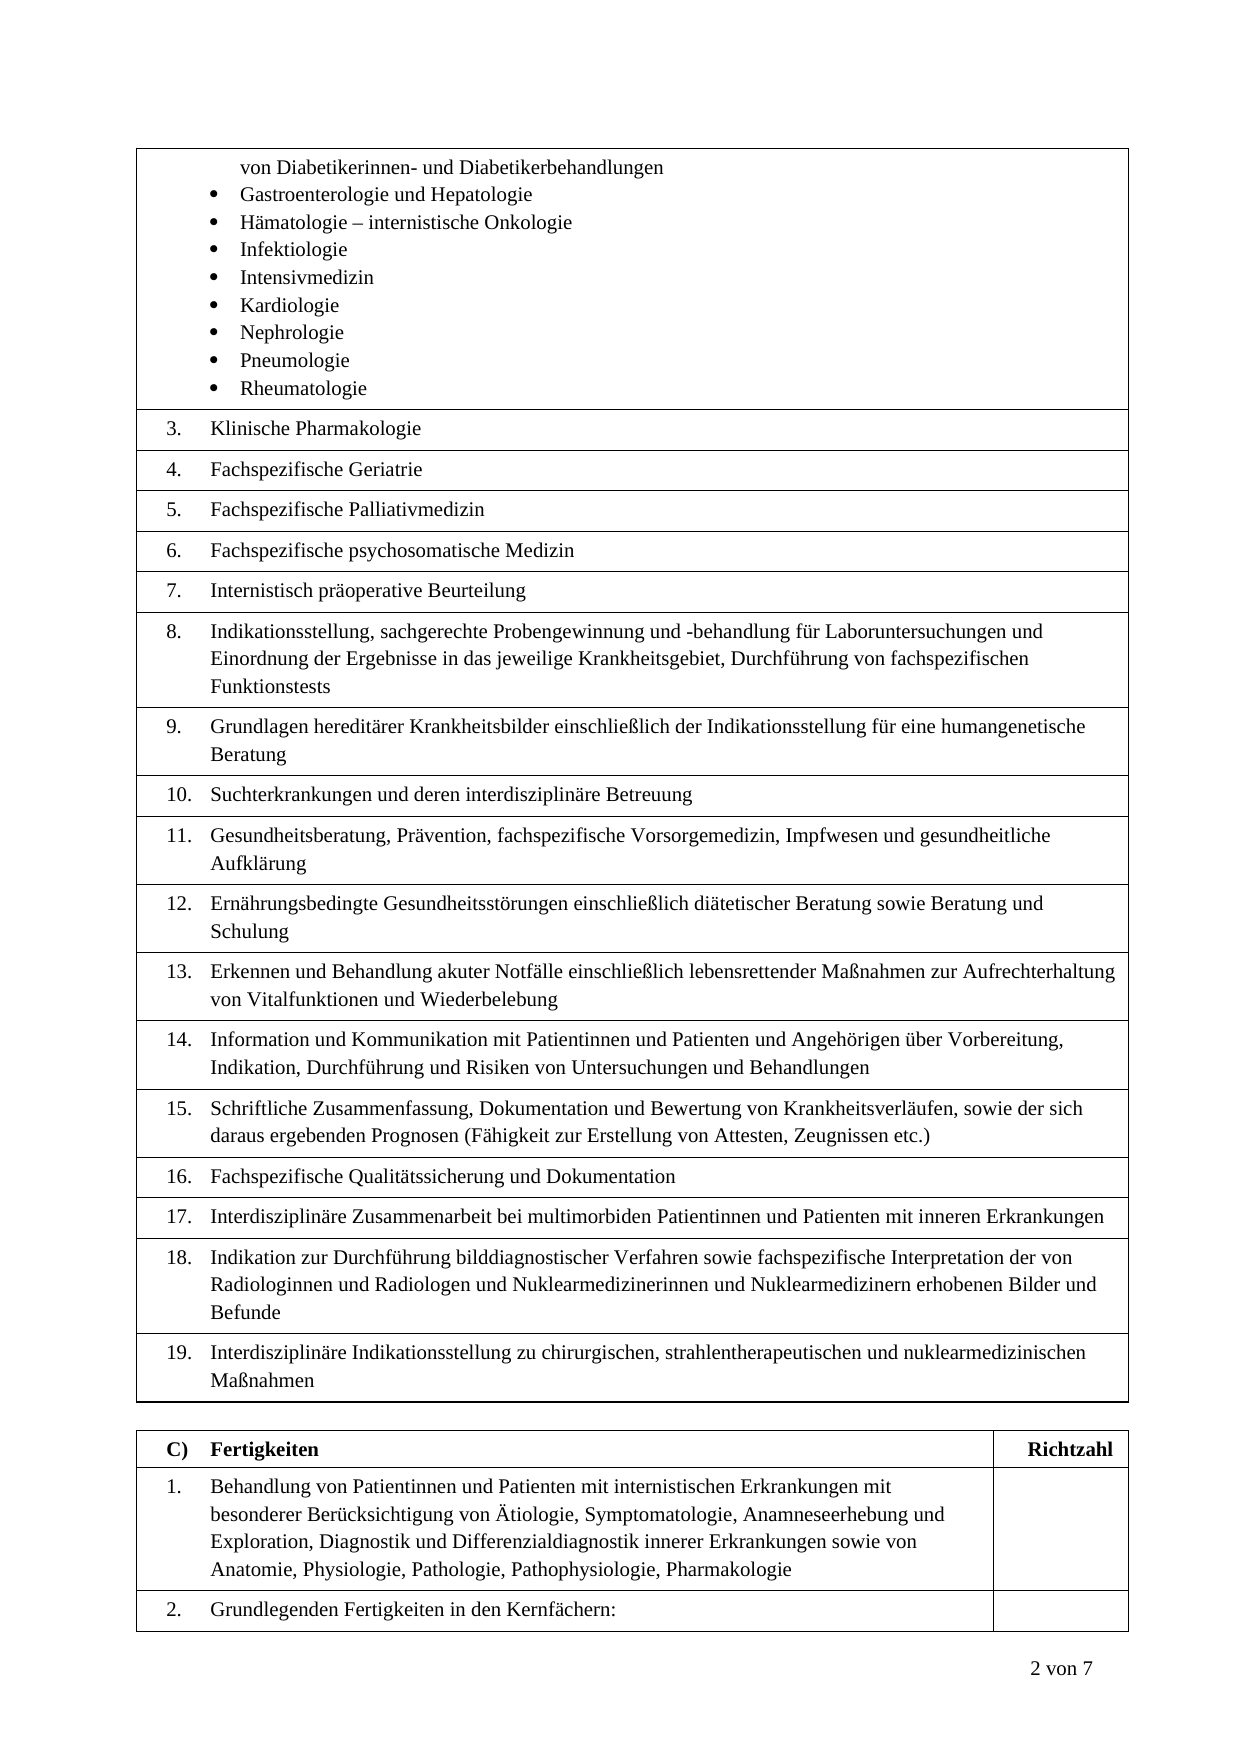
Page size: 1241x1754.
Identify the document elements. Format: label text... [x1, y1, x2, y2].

table_cell [994, 1468, 1128, 1590]
table_cell Schriftliche Zusammenfassung, Dokumentation und Bewertung von Krankheitsverläufen, sowie der sich daraus ergebenden Prognosen (Fähigkeit zur Erstellung von Attesten, Zeugnissen etc.) [137, 1090, 1128, 1157]
table_header Richtzahl [994, 1431, 1128, 1467]
table_cell Klinische Pharmakologie [137, 410, 1128, 449]
table_cell Indikation zur Durchführung bilddiagnostischer Verfahren sowie fachspezifische Interpretation der von Radiologinnen und Radiologen und Nuklearmedizinerinnen und Nuklearmedizinern erhobenen Bilder und Befunde [137, 1239, 1128, 1333]
table_cell Behandlung von Patientinnen und Patienten mit internistischen Erkrankungen mit besonderer Berücksichtigung von Ätiologie, Symptomatologie, Anamneseerhebung und Exploration, Diagnostik und Differenzialdiagnostik innerer Erkrankungen sowie von Anatomie, Physiologie, Pathologie, Pathophysiologie, Pharmakologie [137, 1468, 993, 1590]
table_cell Internistisch präoperative Beurteilung [137, 572, 1128, 612]
table_cell Information und Kommunikation mit Patientinnen und Patienten und Angehörigen über Vorbereitung, Indikation, Durchführung und Risiken von Untersuchungen und Behandlungen [137, 1021, 1128, 1088]
table_cell Indikationsstellung, sachgerechte Probengewinnung und -behandlung für Laboruntersuchungen und Einordnung der Ergebnisse in das jeweilige Krankheitsgebiet, Durchführung von fachspezifischen Funktionstests [137, 613, 1128, 707]
table_cell Interdisziplinäre Indikationsstellung zu chirurgischen, strahlentherapeutischen und nuklearmedizinischen Maßnahmen [137, 1334, 1128, 1401]
table_cell [994, 1591, 1128, 1631]
table_cell Fachspezifische Geriatrie [137, 451, 1128, 490]
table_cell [137, 149, 1128, 409]
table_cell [137, 1591, 993, 1631]
table_cell Fachspezifische Palliativmedizin [137, 491, 1128, 531]
table_cell Suchterkrankungen und deren interdisziplinäre Betreuung [137, 776, 1128, 816]
table_header C) Fertigkeiten [137, 1431, 993, 1467]
table_cell Gesundheitsberatung, Prävention, fachspezifische Vorsorgemedizin, Impfwesen und gesundheitliche Aufklärung [137, 817, 1128, 884]
table_cell Erkennen und Behandlung akuter Notfälle einschließlich lebensrettender Maßnahmen zur Aufrechterhaltung von Vitalfunktionen und Wiederbelebung [137, 953, 1128, 1020]
table_cell Ernährungsbedingte Gesundheitsstörungen einschließlich diätetischer Beratung sowie Beratung und Schulung [137, 885, 1128, 952]
table_cell Fachspezifische psychosomatische Medizin [137, 532, 1128, 571]
table_cell Fachspezifische Qualitätssicherung und Dokumentation [137, 1158, 1128, 1197]
table_cell Grundlagen hereditärer Krankheitsbilder einschließlich der Indikationsstellung für eine humangenetische Beratung [137, 708, 1128, 775]
table_cell Interdisziplinäre Zusammenarbeit bei multimorbiden Patientinnen und Patienten mit inneren Erkrankungen [137, 1198, 1128, 1238]
